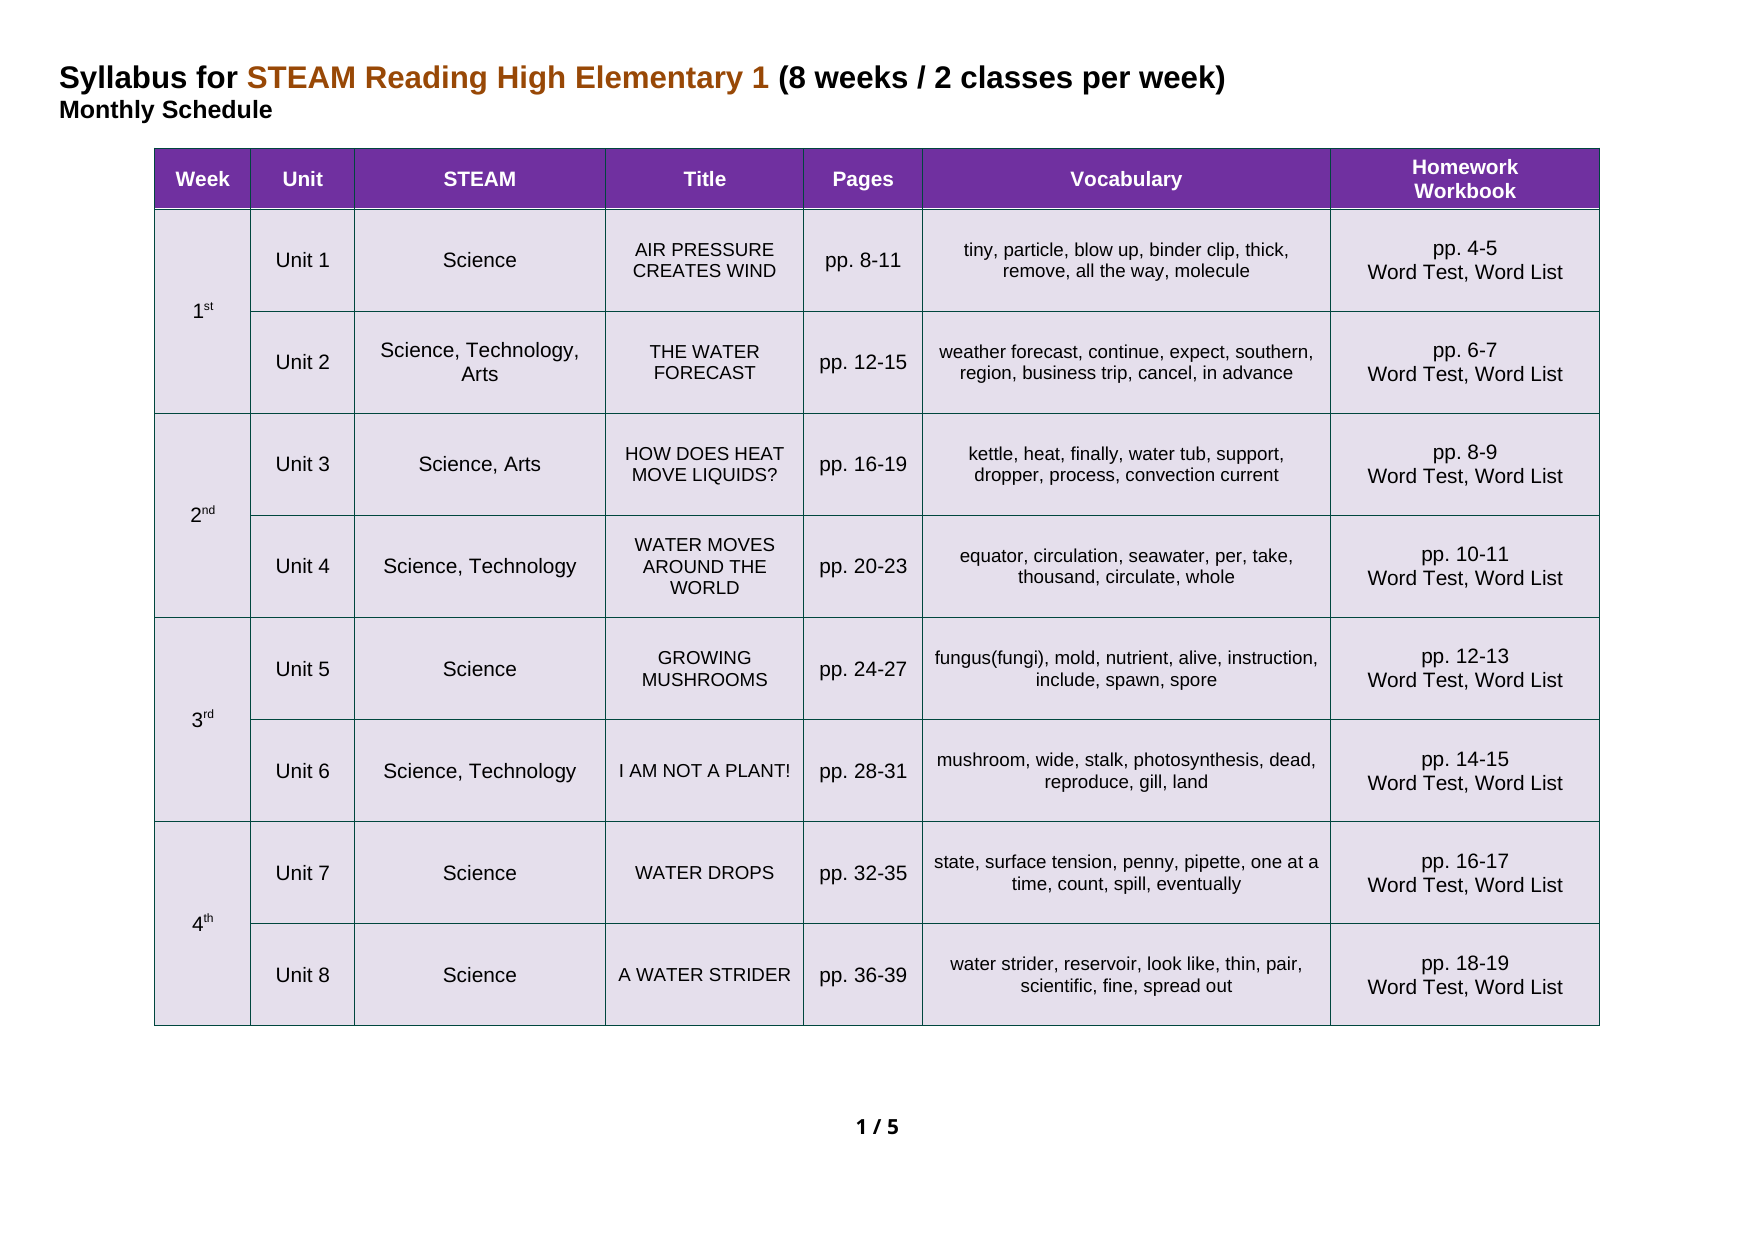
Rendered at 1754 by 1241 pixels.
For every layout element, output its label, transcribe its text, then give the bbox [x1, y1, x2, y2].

table_header Pages [804, 149, 922, 208]
table_cell Unit 4 [251, 516, 354, 617]
table_cell Unit 5 [251, 618, 354, 719]
table_cell pp. 18-19 Word Test, Word List [1331, 924, 1599, 1025]
text Syllabus for STEAM Reading High Elementary 1 (8 weeks / 2 classes per week) [59, 59, 1695, 95]
table_cell tiny, particle, blow up, binder clip, thick, remove, all the way, molecule [923, 210, 1330, 311]
table_cell Science [355, 822, 605, 923]
table_cell pp. 14-15 Word Test, Word List [1331, 720, 1599, 821]
text Monthly Schedule [59, 95, 1695, 124]
table_cell kettle, heat, finally, water tub, support, dropper, process, convection current [923, 414, 1330, 515]
table_cell 3rd [155, 618, 250, 821]
table_cell 1st [155, 210, 250, 413]
table_cell Science [355, 924, 605, 1025]
table_cell pp. 10-11 Word Test, Word List [1331, 516, 1599, 617]
table_header Unit [251, 149, 354, 208]
table_header Homework Workbook [1331, 149, 1599, 208]
table_header Title [606, 149, 803, 208]
table_cell I AM NOT A PLANT! [606, 720, 803, 821]
table_cell Science, Technology [355, 516, 605, 617]
table_cell fungus(fungi), mold, nutrient, alive, instruction, include, spawn, spore [923, 618, 1330, 719]
table_cell state, surface tension, penny, pipette, one at a time, count, spill, eventually [923, 822, 1330, 923]
table_cell water strider, reservoir, look like, thin, pair, scientific, fine, spread out [923, 924, 1330, 1025]
table_cell Science, Technology, Arts [355, 312, 605, 413]
table_cell pp. 32-35 [804, 822, 922, 923]
table_cell pp. 36-39 [804, 924, 922, 1025]
table_cell Unit 2 [251, 312, 354, 413]
table_cell Science [355, 210, 605, 311]
table_cell pp. 8-11 [804, 210, 922, 311]
table_header Week [155, 149, 250, 208]
table_cell pp. 16-17 Word Test, Word List [1331, 822, 1599, 923]
table_cell Unit 7 [251, 822, 354, 923]
table_cell pp. 16-19 [804, 414, 922, 515]
table_cell Science [355, 618, 605, 719]
table_cell GROWING MUSHROOMS [606, 618, 803, 719]
table_cell HOW DOES HEAT MOVE LIQUIDS? [606, 414, 803, 515]
table_cell THE WATER FORECAST [606, 312, 803, 413]
table_cell pp. 12-13 Word Test, Word List [1331, 618, 1599, 719]
table_cell Unit 6 [251, 720, 354, 821]
table_cell WATER DROPS [606, 822, 803, 923]
table_cell WATER MOVES AROUND THE WORLD [606, 516, 803, 617]
table_cell Science, Technology [355, 720, 605, 821]
table_cell 4th [155, 822, 250, 1025]
table_header STEAM [355, 149, 605, 208]
table_cell Unit 1 [251, 210, 354, 311]
table_cell A WATER STRIDER [606, 924, 803, 1025]
table_cell pp. 28-31 [804, 720, 922, 821]
table_cell pp. 6-7 Word Test, Word List [1331, 312, 1599, 413]
table_cell pp. 24-27 [804, 618, 922, 719]
table_cell Unit 8 [251, 924, 354, 1025]
table_cell pp. 8-9 Word Test, Word List [1331, 414, 1599, 515]
table_cell pp. 20-23 [804, 516, 922, 617]
table_cell 2nd [155, 414, 250, 617]
table_cell pp. 12-15 [804, 312, 922, 413]
table_cell pp. 4-5 Word Test, Word List [1331, 210, 1599, 311]
table_cell AIR PRESSURE CREATES WIND [606, 210, 803, 311]
table_cell mushroom, wide, stalk, photosynthesis, dead, reproduce, gill, land [923, 720, 1330, 821]
table_cell Unit 3 [251, 414, 354, 515]
table_cell Science, Arts [355, 414, 605, 515]
table_header Vocabulary [923, 149, 1330, 208]
table_cell equator, circulation, seawater, per, take, thousand, circulate, whole [923, 516, 1330, 617]
table_cell weather forecast, continue, expect, southern, region, business trip, cancel, in advance [923, 312, 1330, 413]
